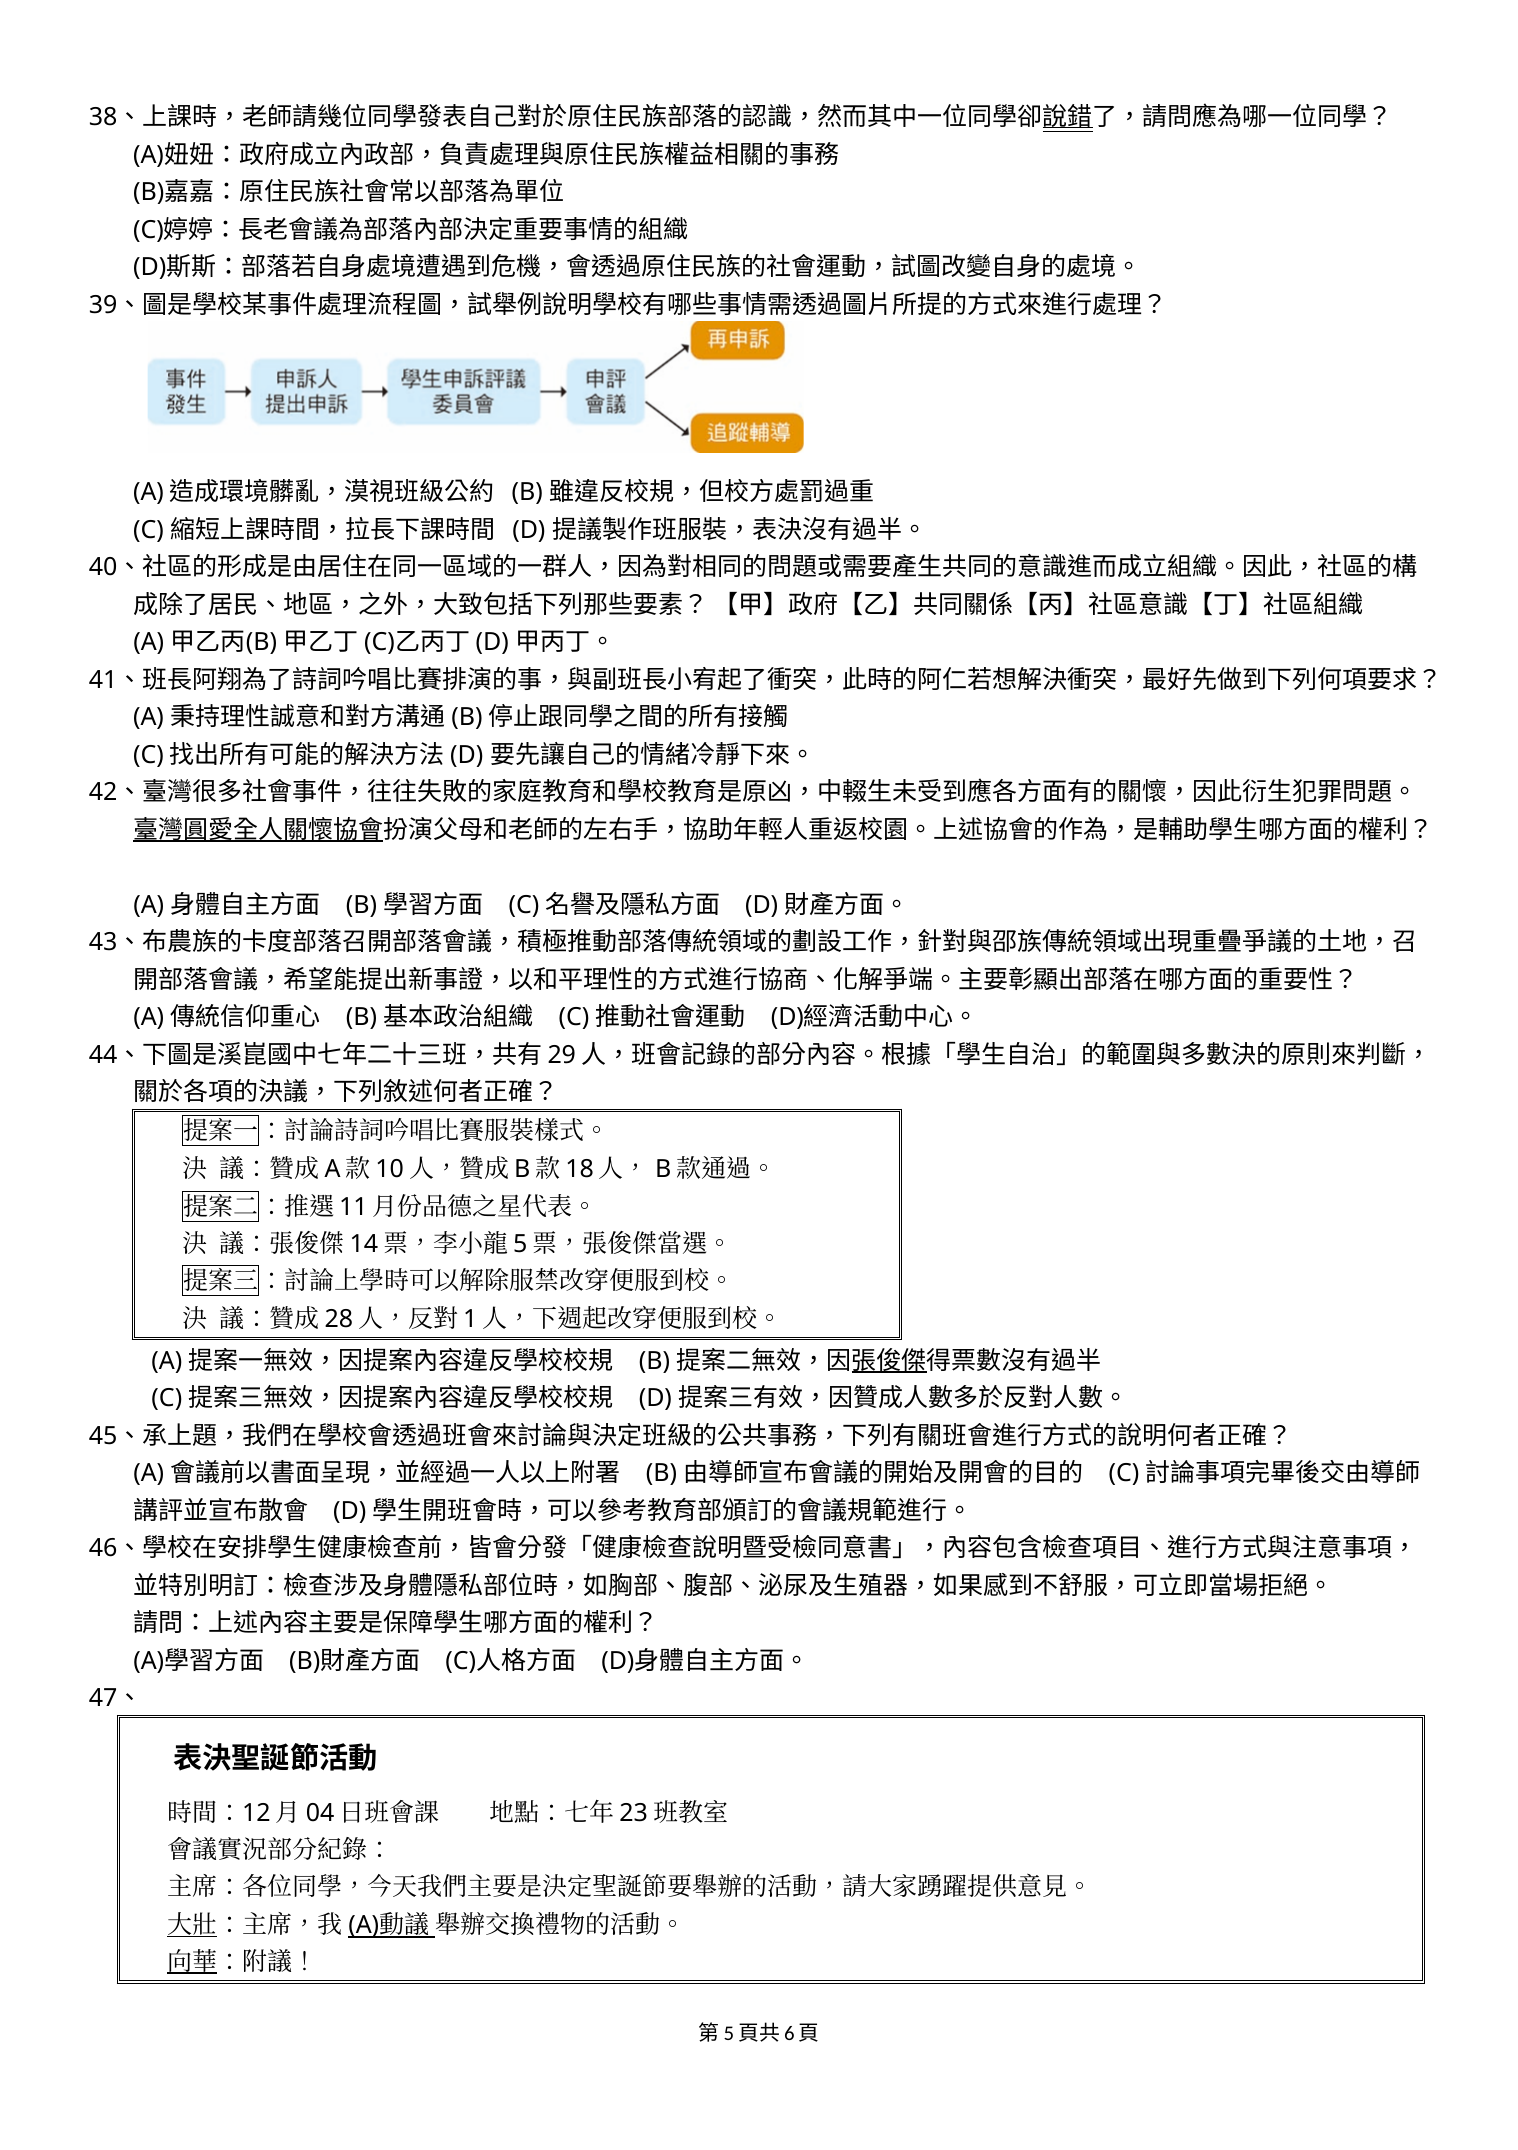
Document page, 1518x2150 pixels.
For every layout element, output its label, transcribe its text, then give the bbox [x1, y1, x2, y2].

text 42、臺灣很多社會事件，往往失敗的家庭教育和學校教育是原凶，中輟生未受到應各方面有的關懷，因此衍生犯罪問題。臺灣圓愛全人關懷協會扮演父母和老師的左右手，協助年輕人重返校園。上述協會的作為，是輔助學生哪方面的權利？ [89, 771, 1429, 883]
text (A) 秉持理性誠意和對方溝通 (B) 停止跟同學之間的所有接觸 [133, 696, 1429, 733]
text 39、圖是學校某事件處理流程圖，試舉例說明學校有哪些事情需透過圖片所提的方式來進行處理？ [89, 283, 1429, 321]
text (A)妞妞：政府成立內政部，負責處理與原住民族權益相關的事務 [133, 133, 1429, 171]
text (A) 傳統信仰重心 (B) 基本政治組織 (C) 推動社會運動 (D)經濟活動中心。 [133, 996, 1429, 1033]
picture [147, 321, 804, 453]
text (A) 會議前以書面呈現，並經過一人以上附署 (B) 由導師宣布會議的開始及開會的目的 (C) 討論事項完畢後交由導師講評並宣布散會 (D) 學生開班會時，可以參考教育部頒訂的會議規範進行。 [133, 1452, 1429, 1527]
text 41、班長阿翔為了詩詞吟唱比賽排演的事，與副班長小宥起了衝突，此時的阿仁若想解決衝突，最好先做到下列何項要求？ [89, 658, 1429, 696]
text (A)學習方面 (B)財產方面 (C)人格方面 (D)身體自主方面。 [133, 1640, 1429, 1677]
text 請問：上述內容主要是保障學生哪方面的權利？ [133, 1602, 1429, 1640]
text 38、上課時，老師請幾位同學發表自己對於原住民族部落的認識，然而其中一位同學卻說錯了，請問應為哪一位同學？ [89, 96, 1429, 133]
text (B)嘉嘉：原住民族社會常以部落為單位 [133, 171, 1429, 208]
table_header 提案一：討論詩詞吟唱比賽服裝樣式。 決 議：贊成A款10人，贊成B款18人， B款通過。 提案二：推選11月份品德之星代表。 決 議：張俊傑14票，李小龍5票，張俊傑當選。 提案三：討論上學時可以解除服禁改穿便服到校。 決 議：贊成28人，反對1人，下週起改穿便服到校。 [135, 1112, 899, 1337]
text 45、承上題，我們在學校會透過班會來討論與決定班級的公共事務，下列有關班會進行方式的說明何者正確？ [89, 1415, 1429, 1452]
text (D)斯斯：部落若自身處境遭遇到危機，會透過原住民族的社會運動，試圖改變自身的處境。 [133, 246, 1429, 283]
text (C)婷婷：長老會議為部落內部決定重要事情的組織 [133, 208, 1429, 246]
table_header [120, 1718, 1422, 1980]
text 40、社區的形成是由居住在同一區域的一群人，因為對相同的問題或需要產生共同的意識進而成立組織。因此，社區的構成除了居民、地區，之外，大致包括下列那些要素？ 【甲】政府【乙】共同關係【丙】社區意識【丁】社區組織 [89, 546, 1429, 621]
text 43、布農族的卡度部落召開部落會議，積極推動部落傳統領域的劃設工作，針對與邵族傳統領域出現重疊爭議的土地，召開部落會議，希望能提出新事證，以和平理性的方式進行協商、化解爭端。主要彰顯出部落在哪方面的重要性？ [89, 921, 1429, 996]
text (A) 造成環境髒亂，漠視班級公約 (B) 雖違反校規，但校方處罰過重 [133, 471, 1429, 508]
list (C) 提案三無效，因提案內容違反學校校規 (D) 提案三有效，因贊成人數多於反對人數。 [151, 1377, 1429, 1415]
text 47、 [89, 1677, 1429, 1715]
text (C) 縮短上課時間，拉長下課時間 (D) 提議製作班服裝，表決沒有過半。 [133, 508, 1429, 546]
text 46、學校在安排學生健康檢查前，皆會分發「健康檢查說明暨受檢同意書」，內容包含檢查項目、進行方式與注意事項，並特別明訂：檢查涉及身體隱私部位時，如胸部、腹部、泌尿及生殖器，如果感到不舒服，可立即當場拒絕。 [89, 1527, 1429, 1602]
list (A) 提案一無效，因提案內容違反學校校規 (B) 提案二無效，因張俊傑得票數沒有過半 [151, 1340, 1429, 1377]
text (A) 身體自主方面 (B) 學習方面 (C) 名譽及隱私方面 (D) 財產方面。 [133, 883, 1429, 921]
text 44、下圖是溪崑國中七年二十三班，共有29人，班會記錄的部分內容。根據「學生自治」的範圍與多數決的原則來判斷，關於各項的決議，下列敘述何者正確？ [89, 1033, 1429, 1108]
text (C) 找出所有可能的解決方法 (D) 要先讓自己的情緒冷靜下來。 [133, 733, 1429, 771]
text (A) 甲乙丙(B) 甲乙丁 (C)乙丙丁 (D) 甲丙丁。 [133, 621, 1429, 658]
